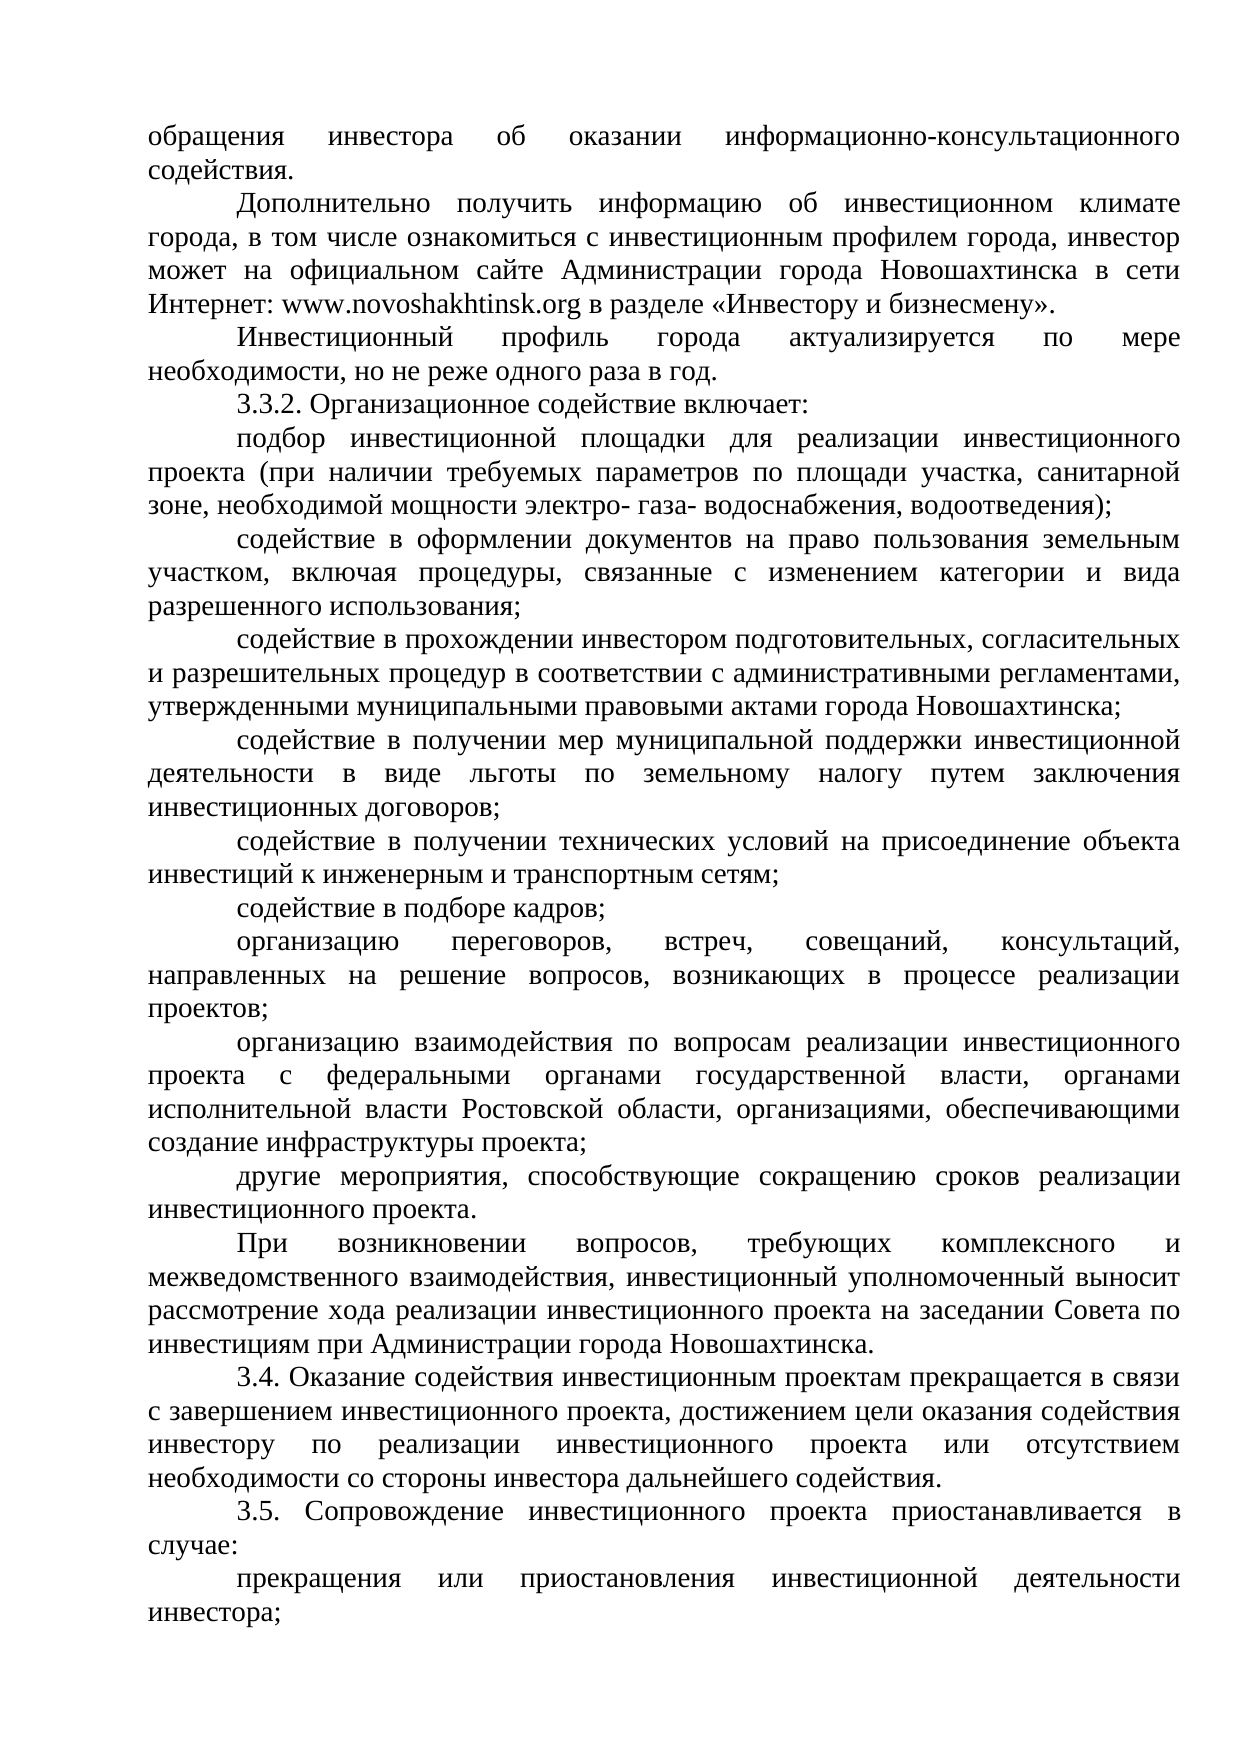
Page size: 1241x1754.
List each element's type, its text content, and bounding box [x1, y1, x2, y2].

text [148, 118, 1181, 185]
text Дополнительно получить информацию об инвестиционном климате города, в том числе ознакомиться с инвестиционным профилем города, инвестор может на официальном сайте Администрации города Новошахтинска в сети Интернет: www.novoshakhtinsk.org в разделе «Инвестору и бизнесмену». [148, 185, 1181, 319]
text содействие в получении технических условий на присоединение объекта инвестиций к инженерным и транспортным сетям; [148, 823, 1181, 890]
text 3.3.2. Организационное содействие включает: [148, 387, 1181, 420]
text содействие в прохождении инвестором подготовительных, согласительных и разрешительных процедур в соответствии с административными регламентами, утвержденными муниципальными правовыми актами города Новошахтинска; [148, 621, 1181, 722]
text содействие в подборе кадров; [148, 890, 1181, 923]
text Инвестиционный профиль города актуализируется по мере необходимости, но не реже одного раза в год. [148, 319, 1181, 387]
text другие мероприятия, способствующие сокращению сроков реализации инвестиционного проекта. [148, 1158, 1181, 1225]
text содействие в получении мер муниципальной поддержки инвестиционной деятельности в виде льготы по земельному налогу путем заключения инвестиционных договоров; [148, 722, 1181, 823]
text организацию взаимодействия по вопросам реализации инвестиционного проекта с федеральными органами государственной власти, органами исполнительной власти Ростовской области, организациями, обеспечивающими создание инфраструктуры проекта; [148, 1024, 1181, 1158]
text организацию переговоров, встреч, совещаний, консультаций, направленных на решение вопросов, возникающих в процессе реализации проектов; [148, 923, 1181, 1024]
text 3.5. Сопровождение инвестиционного проекта приостанавливается в случае: [148, 1493, 1181, 1561]
text содействие в оформлении документов на право пользования земельным участком, включая процедуры, связанные с изменением категории и вида разрешенного использования; [148, 521, 1181, 621]
text прекращения или приостановления инвестиционной деятельности инвестора; [148, 1561, 1181, 1628]
text подбор инвестиционной площадки для реализации инвестиционного проекта (при наличии требуемых параметров по площади участка, санитарной зоне, необходимой мощности электро- газа- водоснабжения, водоотведения); [148, 420, 1181, 521]
text При возникновении вопросов, требующих комплексного и межведомственного взаимодействия, инвестиционный уполномоченный выносит рассмотрение хода реализации инвестиционного проекта на заседании Совета по инвестициям при Администрации города Новошахтинска. [148, 1225, 1181, 1359]
text 3.4. Оказание содействия инвестиционным проектам прекращается в связи с завершением инвестиционного проекта, достижением цели оказания содействия инвестору по реализации инвестиционного проекта или отсутствием необходимости со стороны инвестора дальнейшего содействия. [148, 1359, 1181, 1493]
